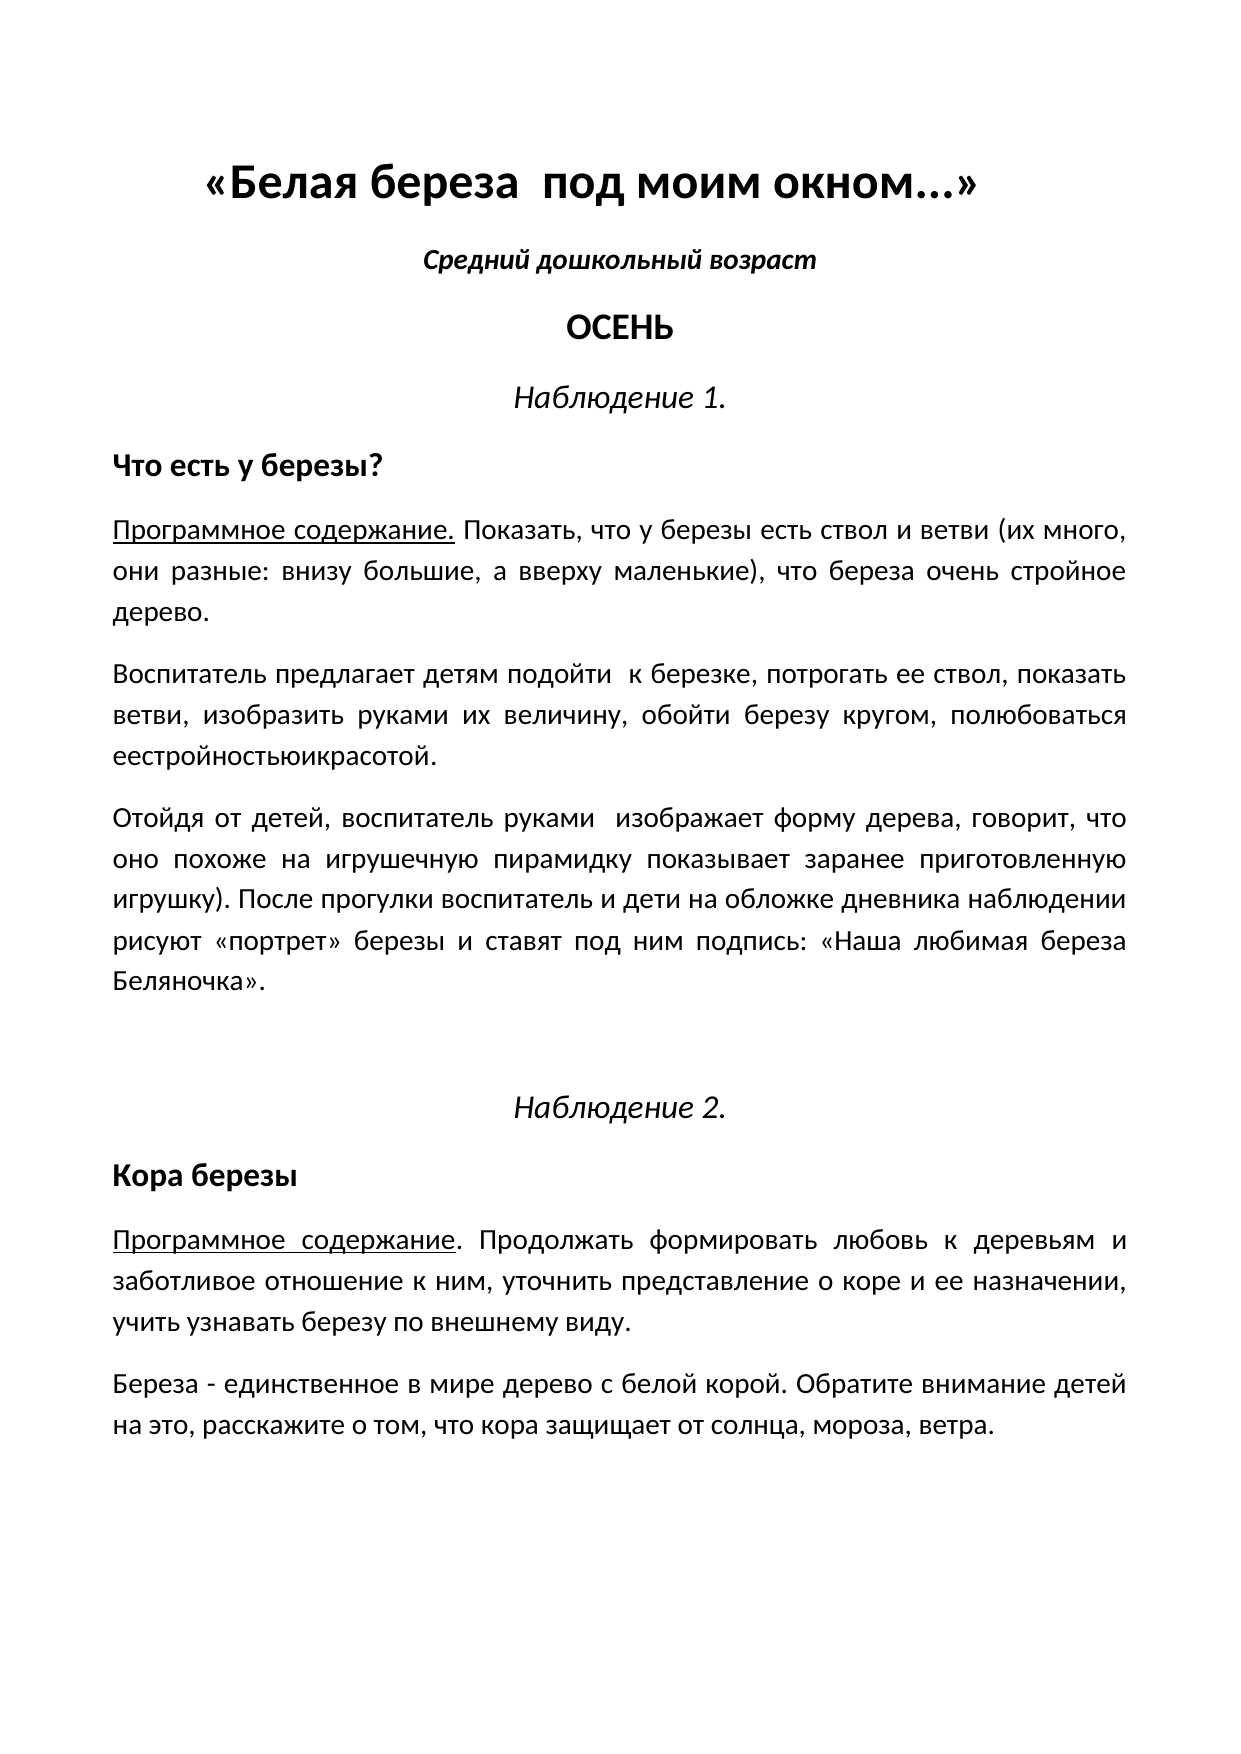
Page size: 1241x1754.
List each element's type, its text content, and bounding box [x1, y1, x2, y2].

text Кора березы [112, 1154, 1128, 1194]
text Наблюдение 1. [112, 376, 1128, 417]
text «Белая береза под моим окном...» [112, 150, 1128, 211]
text Что есть у березы? [112, 444, 1128, 484]
text Программное содержание. Показать, что у березы есть ствол и ветви (их много, они разные: внизу большие, а вверху маленькие), что береза очень стройное дерево. [112, 511, 1128, 629]
text Отойдя от детей, воспитатель руками изображает форму дерева, говорит, что оно похоже на игрушечную пирамидку показывает заранее приготовленную игрушку). После прогулки воспитатель и дети на обложке дневника наблюдении рисуют «портрет» березы и ставят под ним подпись: «Наша любимая береза Беляночка». [112, 799, 1128, 998]
text Береза - единственное в мире дерево с белой корой. Обратите внимание детей на это, расскажите о том, что кора защищает от солнца, мороза, ветра. [112, 1365, 1128, 1441]
text Программное содержание. Продолжать формировать любовь к деревьям и заботливое отношение к ним, уточнить представление о коре и ее назначении, учить узнавать березу по внешнему виду. [112, 1221, 1128, 1339]
text ОСЕНЬ [112, 303, 1128, 348]
text Воспитатель предлагает детям подойти к березке, потрогать ее ствол, показать ветви, изобразить руками их величину, обойти березу кругом, полюбоваться еестройностьюикрасотой. [112, 655, 1128, 773]
text Наблюдение 2. [112, 1086, 1128, 1127]
text Средний дошкольный возраст [112, 241, 1128, 277]
